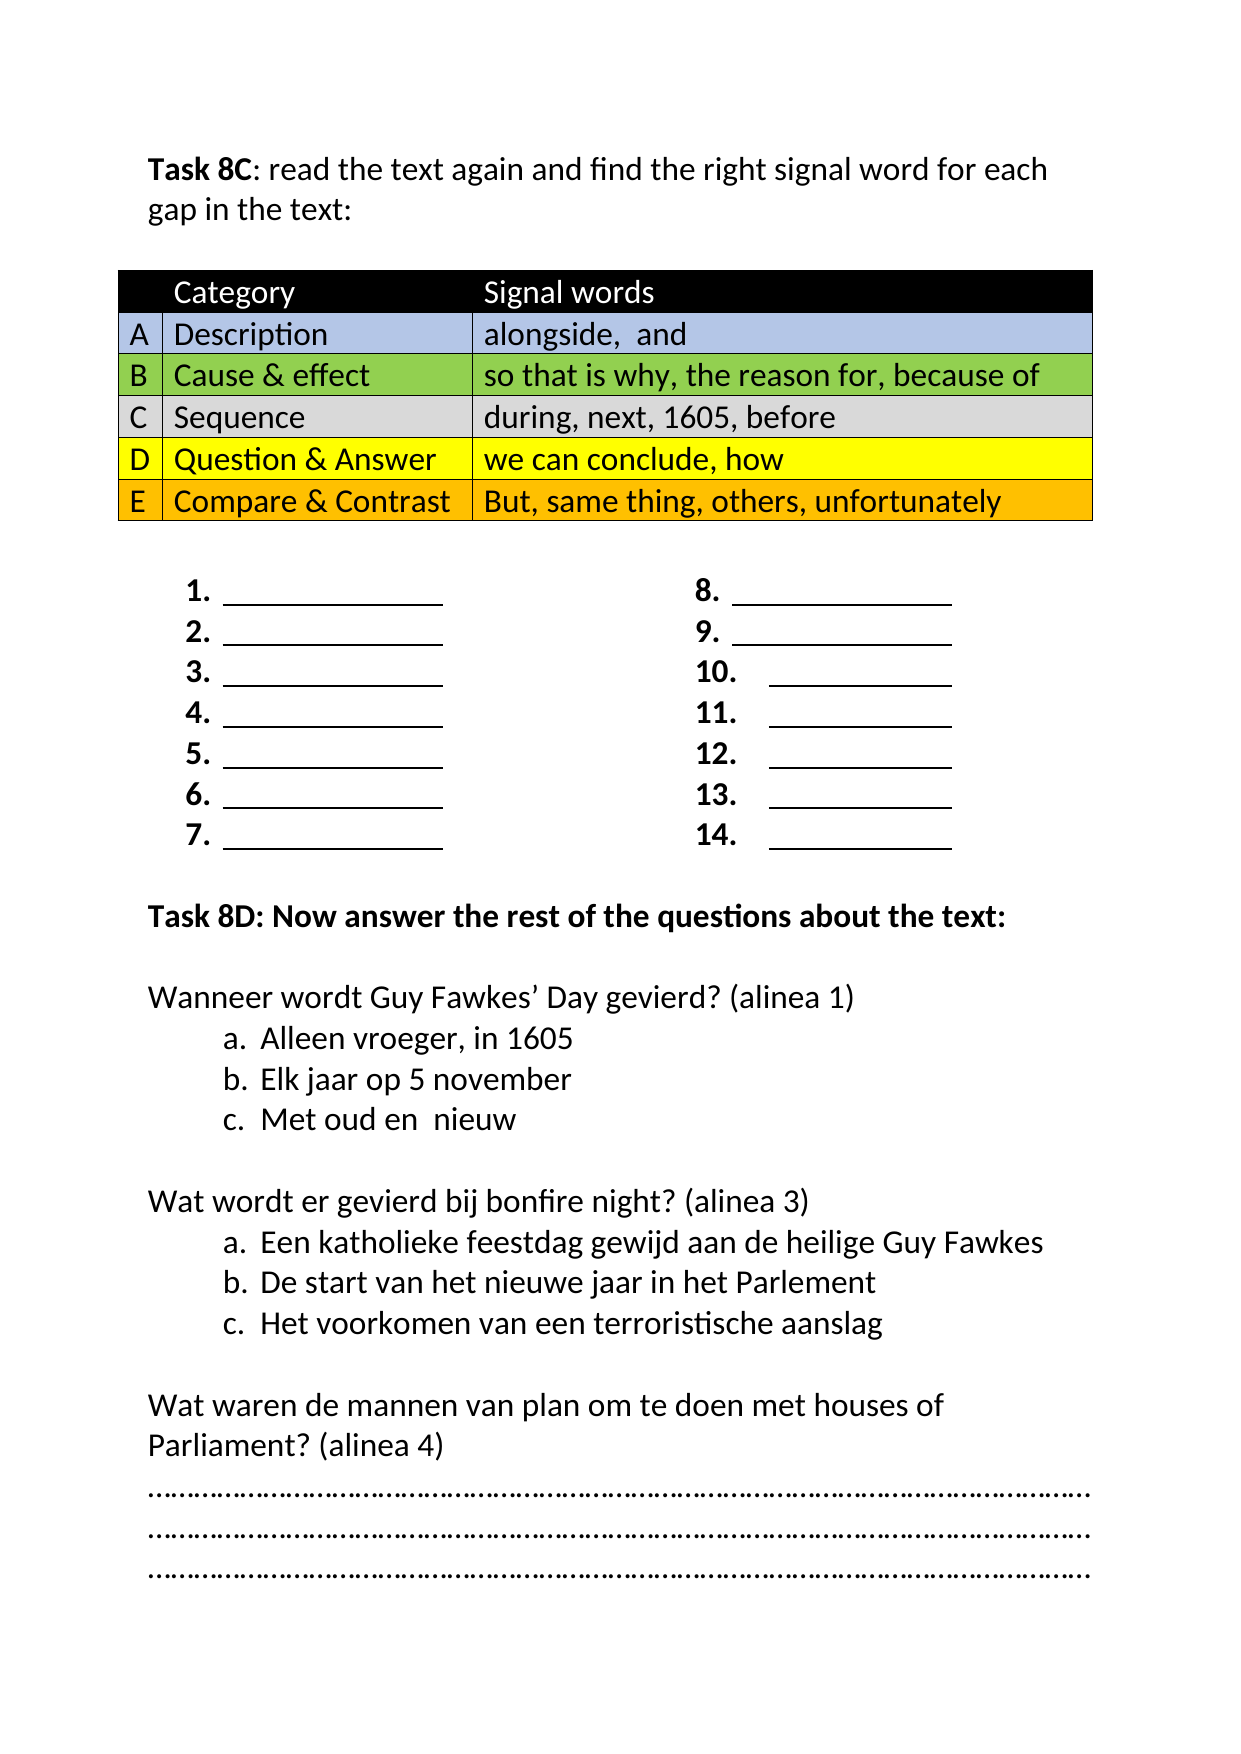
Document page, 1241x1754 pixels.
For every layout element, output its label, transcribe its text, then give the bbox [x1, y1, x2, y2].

table_cell alongside, and [473, 313, 1092, 353]
table_cell so that is why, the reason for, because of [473, 354, 1092, 395]
table_cell C [119, 396, 162, 437]
table_cell during, next, 1605, before [473, 396, 1092, 437]
list Het voorkomen van een terroristische aanslag [223, 1302, 1093, 1343]
list Een katholieke feestdag gewijd aan de heilige Guy Fawkes [223, 1221, 1093, 1261]
text Task 8D: Now answer the rest of the questions about the text: [148, 895, 1093, 936]
text Wanneer wordt Guy Fawkes’ Day gevierd? (alinea 1) [148, 976, 1093, 1017]
list Alleen vroeger, in 1605 [223, 1017, 1093, 1058]
table_cell Question & Answer [163, 438, 472, 479]
table_cell B [119, 354, 162, 395]
table_cell But, same thing, others, unfortunately [473, 480, 1092, 520]
table_cell Sequence [163, 396, 472, 437]
table_header Signal words [473, 271, 1092, 312]
table_cell E [119, 480, 162, 520]
table_cell Description [163, 313, 472, 353]
table_header [119, 271, 162, 312]
text Wat wordt er gevierd bij bonfire night? (alinea 3) [148, 1180, 1093, 1221]
list De start van het nieuwe jaar in het Parlement [223, 1261, 1093, 1302]
table_cell D [119, 438, 162, 479]
list Met oud en nieuw [223, 1098, 1093, 1139]
text Task 8C: read the text again and find the right signal word for each gap in the text: [148, 148, 1093, 229]
list Elk jaar op 5 november [223, 1058, 1093, 1098]
table_cell Compare & Contrast [163, 480, 472, 520]
table_cell A [119, 313, 162, 353]
table_cell we can conclude, how [473, 438, 1092, 479]
table_cell Cause & effect [163, 354, 472, 395]
text Wat waren de mannen van plan om te doen met houses of Parliament? (alinea 4) ……………………………………………………………………………………………………………………………………………………………………………………………………………………………………………………………………………………………………………………………………… [148, 1383, 1093, 1587]
table_header Category [163, 271, 472, 312]
